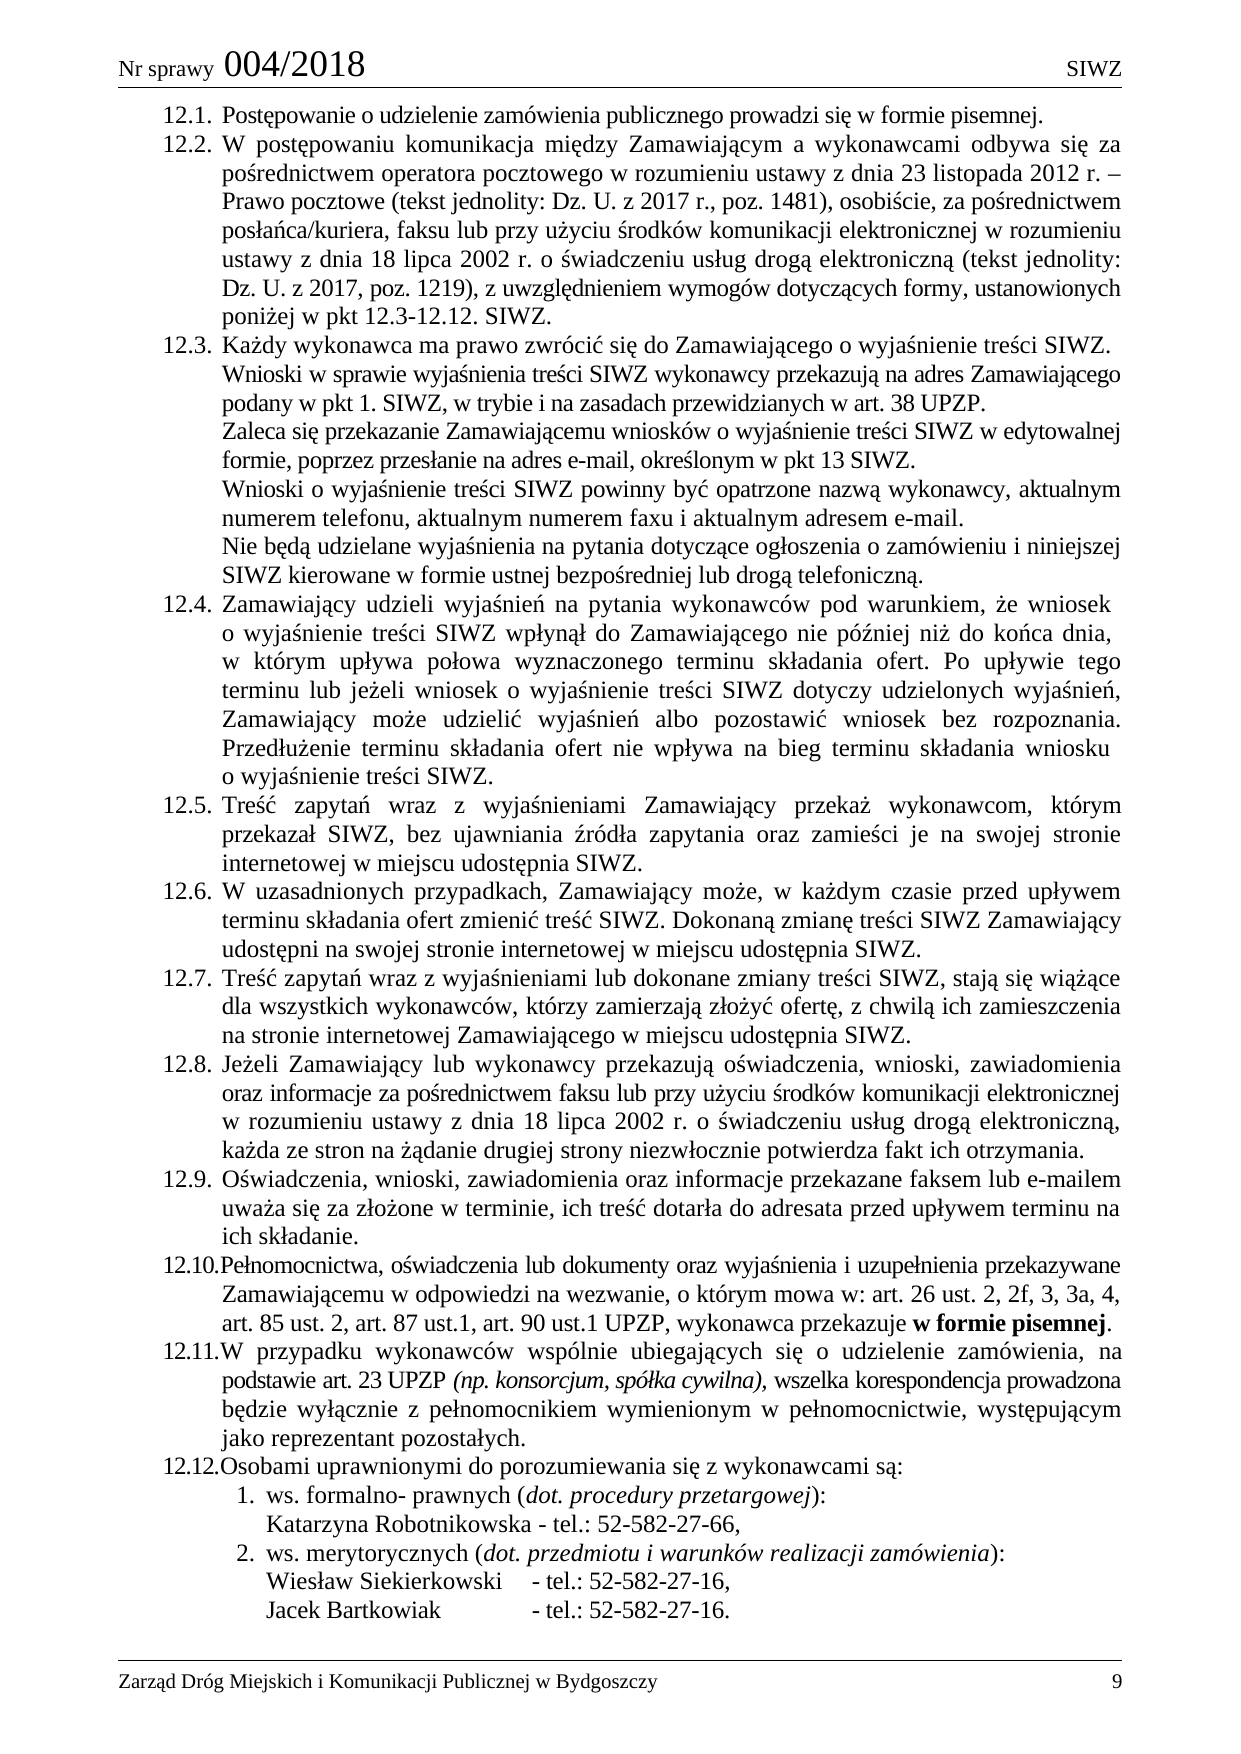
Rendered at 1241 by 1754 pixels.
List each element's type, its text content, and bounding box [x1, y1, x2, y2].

text 12.9. Oświadczenia, wnioski, zawiadomienia oraz informacje przekazane faksem lub e-mailem uważa się za złożone w terminie, ich treść dotarła do adresata przed upływem terminu na ich składanie. [162, 1164, 1122, 1250]
text Katarzyna Robotnikowska - tel.: 52-582-27-66, [266, 1509, 1166, 1538]
text 2. ws. merytorycznych (dot. przedmiotu i warunków realizacji zamówienia): [236, 1538, 1166, 1566]
text 12.12.Osobami uprawnionymi do porozumiewania się z wykonawcami są: [162, 1451, 1122, 1480]
text 12.1. Postępowanie o udzielenie zamówienia publicznego prowadzi się w formie pisemnej. [162, 100, 1122, 129]
text Nie będą udzielane wyjaśnienia na pytania dotyczące ogłoszenia o zamówieniu i niniejszej SIWZ kierowane w formie ustnej bezpośredniej lub drogą telefoniczną. [222, 531, 1122, 589]
text 12.8. Jeżeli Zamawiający lub wykonawcy przekazują oświadczenia, wnioski, zawiadomienia oraz informacje za pośrednictwem faksu lub przy użyciu środków komunikacji elektronicznej w rozumieniu ustawy z dnia 18 lipca 2002 r. o świadczeniu usług drogą elektroniczną, każda ze stron na żądanie drugiej strony niezwłocznie potwierdza fakt ich otrzymania. [162, 1049, 1122, 1164]
text 12.3. Każdy wykonawca ma prawo zwrócić się do Zamawiającego o wyjaśnienie treści SIWZ. [162, 330, 1122, 359]
text 12.6. W uzasadnionych przypadkach, Zamawiający może, w każdym czasie przed upływem terminu składania ofert zmienić treść SIWZ. Dokonaną zmianę treści SIWZ Zamawiający udostępni na swojej stronie internetowej w miejscu udostępnia SIWZ. [162, 876, 1122, 963]
text Wnioski o wyjaśnienie treści SIWZ powinny być opatrzone nazwą wykonawcy, aktualnym numerem telefonu, aktualnym numerem faxu i aktualnym adresem e-mail. [222, 474, 1122, 531]
text 12.2. W postępowaniu komunikacja między Zamawiającym a wykonawcami odbywa się za pośrednictwem operatora pocztowego w rozumieniu ustawy z dnia 23 listopada 2012 r. – Prawo pocztowe (tekst jednolity: Dz. U. z 2017 r., poz. 1481), osobiście, za pośrednictwem posłańca/kuriera, faksu lub przy użyciu środków komunikacji elektronicznej w rozumieniu ustawy z dnia 18 lipca 2002 r. o świadczeniu usług drogą elektroniczną (tekst jednolity: Dz. U. z 2017, poz. 1219), z uwzględnieniem wymogów dotyczących formy, ustanowionych poniżej w pkt 12.3-12.12. SIWZ. [162, 129, 1122, 330]
text Wnioski w sprawie wyjaśnienia treści SIWZ wykonawcy przekazują na adres Zamawiającego podany w pkt 1. SIWZ, w trybie i na zasadach przewidzianych w art. 38 UPZP. [222, 359, 1122, 416]
text 12.5. Treść zapytań wraz z wyjaśnieniami Zamawiający przekaż wykonawcom, którym przekazał SIWZ, bez ujawniania źródła zapytania oraz zamieści je na swojej stronie internetowej w miejscu udostępnia SIWZ. [162, 790, 1122, 876]
text Zaleca się przekazanie Zamawiającemu wniosków o wyjaśnienie treści SIWZ w edytowalnej formie, poprzez przesłanie na adres e-mail, określonym w pkt 13 SIWZ. [222, 416, 1122, 474]
text Jacek Bartkowiak - tel.: 52-582-27-16. [266, 1595, 1166, 1624]
text 12.10.Pełnomocnictwa, oświadczenia lub dokumenty oraz wyjaśnienia i uzupełnienia przekazywane Zamawiającemu w odpowiedzi na wezwanie, o którym mowa w: art. 26 ust. 2, 2f, 3, 3a, 4, art. 85 ust. 2, art. 87 ust.1, art. 90 ust.1 UPZP, wykonawca przekazuje w formie pisemnej. [162, 1250, 1122, 1336]
text 12.11.W przypadku wykonawców wspólnie ubiegających się o udzielenie zamówienia, na podstawie art. 23 UPZP (np. konsorcjum, spółka cywilna), wszelka korespondencja prowadzona będzie wyłącznie z pełnomocnikiem wymienionym w pełnomocnictwie, występującym jako reprezentant pozostałych. [162, 1336, 1122, 1451]
text 12.7. Treść zapytań wraz z wyjaśnieniami lub dokonane zmiany treści SIWZ, stają się wiążące dla wszystkich wykonawców, którzy zamierzają złożyć ofertę, z chwilą ich zamieszczenia na stronie internetowej Zamawiającego w miejscu udostępnia SIWZ. [162, 963, 1122, 1049]
text Wiesław Siekierkowski - tel.: 52-582-27-16, [266, 1566, 1166, 1595]
text 1. ws. formalno- prawnych (dot. procedury przetargowej): [236, 1480, 1166, 1509]
text 12.4. Zamawiający udzieli wyjaśnień na pytania wykonawców pod warunkiem, że wniosek o wyjaśnienie treści SIWZ wpłynął do Zamawiającego nie później niż do końca dnia, w którym upływa połowa wyznaczonego terminu składania ofert. Po upływie tego terminu lub jeżeli wniosek o wyjaśnienie treści SIWZ dotyczy udzielonych wyjaśnień, Zamawiający może udzielić wyjaśnień albo pozostawić wniosek bez rozpoznania. Przedłużenie terminu składania ofert nie wpływa na bieg terminu składania wniosku o wyjaśnienie treści SIWZ. [162, 589, 1122, 790]
